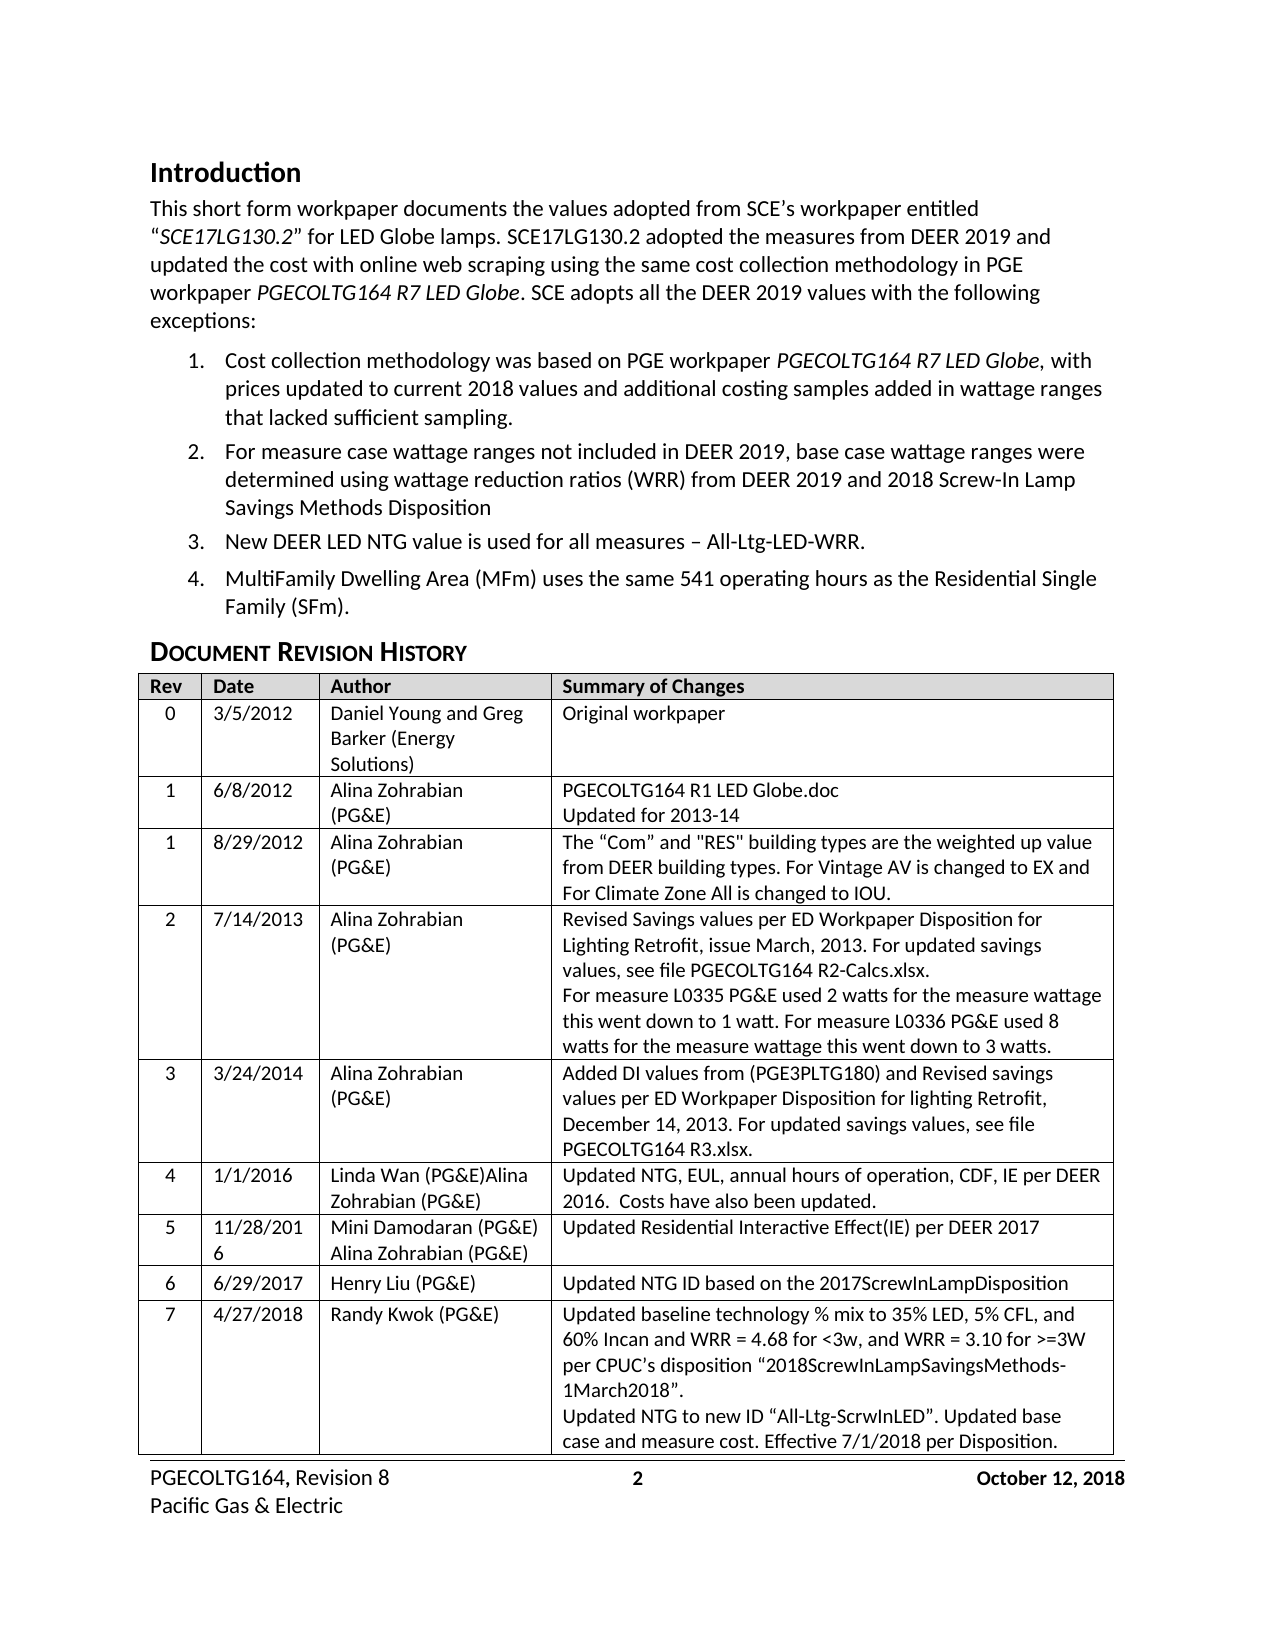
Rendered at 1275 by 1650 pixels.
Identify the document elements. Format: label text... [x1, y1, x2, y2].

table_cell 3/24/2014 [202, 1060, 319, 1162]
table_cell 6/29/2017 [202, 1266, 319, 1300]
table_cell Updated NTG, EUL, annual hours of operation, CDF, IE per DEER 2016. Costs have also been updated. [552, 1163, 1113, 1213]
table_cell Alina Zohrabian (PG&E) [320, 906, 551, 1059]
table_cell Alina Zohrabian (PG&E) [320, 1060, 551, 1162]
table_cell 1 [139, 829, 201, 905]
table_cell 6 [139, 1266, 201, 1300]
table_cell 1/1/2016 [202, 1163, 319, 1213]
list MultiFamily Dwelling Area (MFm) uses the same 541 operating hours as the Residential Single Family (SFm). [187, 564, 1125, 620]
table_cell Updated baseline technology % mix to 35% LED, 5% CFL, and 60% Incan and WRR = 4.68 for <3w, and WRR = 3.10 for >=3W per CPUC’s disposition “2018ScrewInLampSavingsMethods-1March2018”. Updated NTG to new ID “All-Ltg-ScrwInLED”. Updated base case and measure cost. Effective 7/1/2018 per Disposition. [552, 1301, 1113, 1454]
list New DEER LED NTG value is used for all measures – All-Ltg-LED-WRR. [187, 527, 1125, 555]
table_cell 5 [139, 1215, 201, 1265]
table_cell Henry Liu (PG&E) [320, 1266, 551, 1300]
table_header Rev [139, 674, 201, 699]
table_cell The “Com” and "RES" building types are the weighted up value from DEER building types. For Vintage AV is changed to EX and For Climate Zone All is changed to IOU. [552, 829, 1113, 905]
table_cell Updated Residential Interactive Effect(IE) per DEER 2017 [552, 1215, 1113, 1265]
text This short form workpaper documents the values adopted from SCE’s workpaper entitled “SCE17LG130.2” for LED Globe lamps. SCE17LG130.2 adopted the measures from DEER 2019 and updated the cost with online web scraping using the same cost collection methodology in PGE workpaper PGECOLTG164 R7 LED Globe. SCE adopts all the DEER 2019 values with the following exceptions: [150, 194, 1125, 334]
table_cell 4 [139, 1163, 201, 1213]
table_cell Revised Savings values per ED Workpaper Disposition for Lighting Retrofit, issue March, 2013. For updated savings values, see file PGECOLTG164 R2-Calcs.xlsx. For measure L0335 PG&E used 2 watts for the measure wattage this went down to 1 watt. For measure L0336 PG&E used 8 watts for the measure wattage this went down to 3 watts. [552, 906, 1113, 1059]
table_cell PGECOLTG164 R1 LED Globe.doc Updated for 2013-14 [552, 777, 1113, 828]
table_header Date [202, 674, 319, 699]
table_cell Daniel Young and Greg Barker (Energy Solutions) [320, 700, 551, 776]
table_cell Original workpaper [552, 700, 1113, 776]
table_cell Alina Zohrabian (PG&E) [320, 777, 551, 828]
table_cell 8/29/2012 [202, 829, 319, 905]
subtitle Document Revision History [150, 633, 1125, 668]
table_cell 11/28/2016 [202, 1215, 319, 1265]
table_cell Randy Kwok (PG&E) [320, 1301, 551, 1454]
text Introduction [150, 154, 1125, 190]
table_cell Added DI values from (PGE3PLTG180) and Revised savings values per ED Workpaper Disposition for lighting Retrofit, December 14, 2013. For updated savings values, see file PGECOLTG164 R3.xlsx. [552, 1060, 1113, 1162]
table_cell 6/8/2012 [202, 777, 319, 828]
table_cell Updated NTG ID based on the 2017ScrewInLampDisposition [552, 1266, 1113, 1300]
table_cell Alina Zohrabian (PG&E) [320, 829, 551, 905]
list Cost collection methodology was based on PGE workpaper PGECOLTG164 R7 LED Globe, with prices updated to current 2018 values and additional costing samples added in wattage ranges that lacked sufficient sampling. [187, 347, 1125, 431]
table_cell 4/27/2018 [202, 1301, 319, 1454]
table_cell 3 [139, 1060, 201, 1162]
table_header Author [320, 674, 551, 699]
table_cell 7 [139, 1301, 201, 1454]
table_cell 1 [139, 777, 201, 828]
table_header Summary of Changes [552, 674, 1113, 699]
list For measure case wattage ranges not included in DEER 2019, base case wattage ranges were determined using wattage reduction ratios (WRR) from DEER 2019 and 2018 Screw-In Lamp Savings Methods Disposition [187, 437, 1125, 521]
table_cell 2 [139, 906, 201, 1059]
table_cell 3/5/2012 [202, 700, 319, 776]
table_cell Mini Damodaran (PG&E) Alina Zohrabian (PG&E) [320, 1215, 551, 1265]
table_cell Linda Wan (PG&E)Alina Zohrabian (PG&E) [320, 1163, 551, 1213]
table_cell 7/14/2013 [202, 906, 319, 1059]
table_cell 0 [139, 700, 201, 776]
